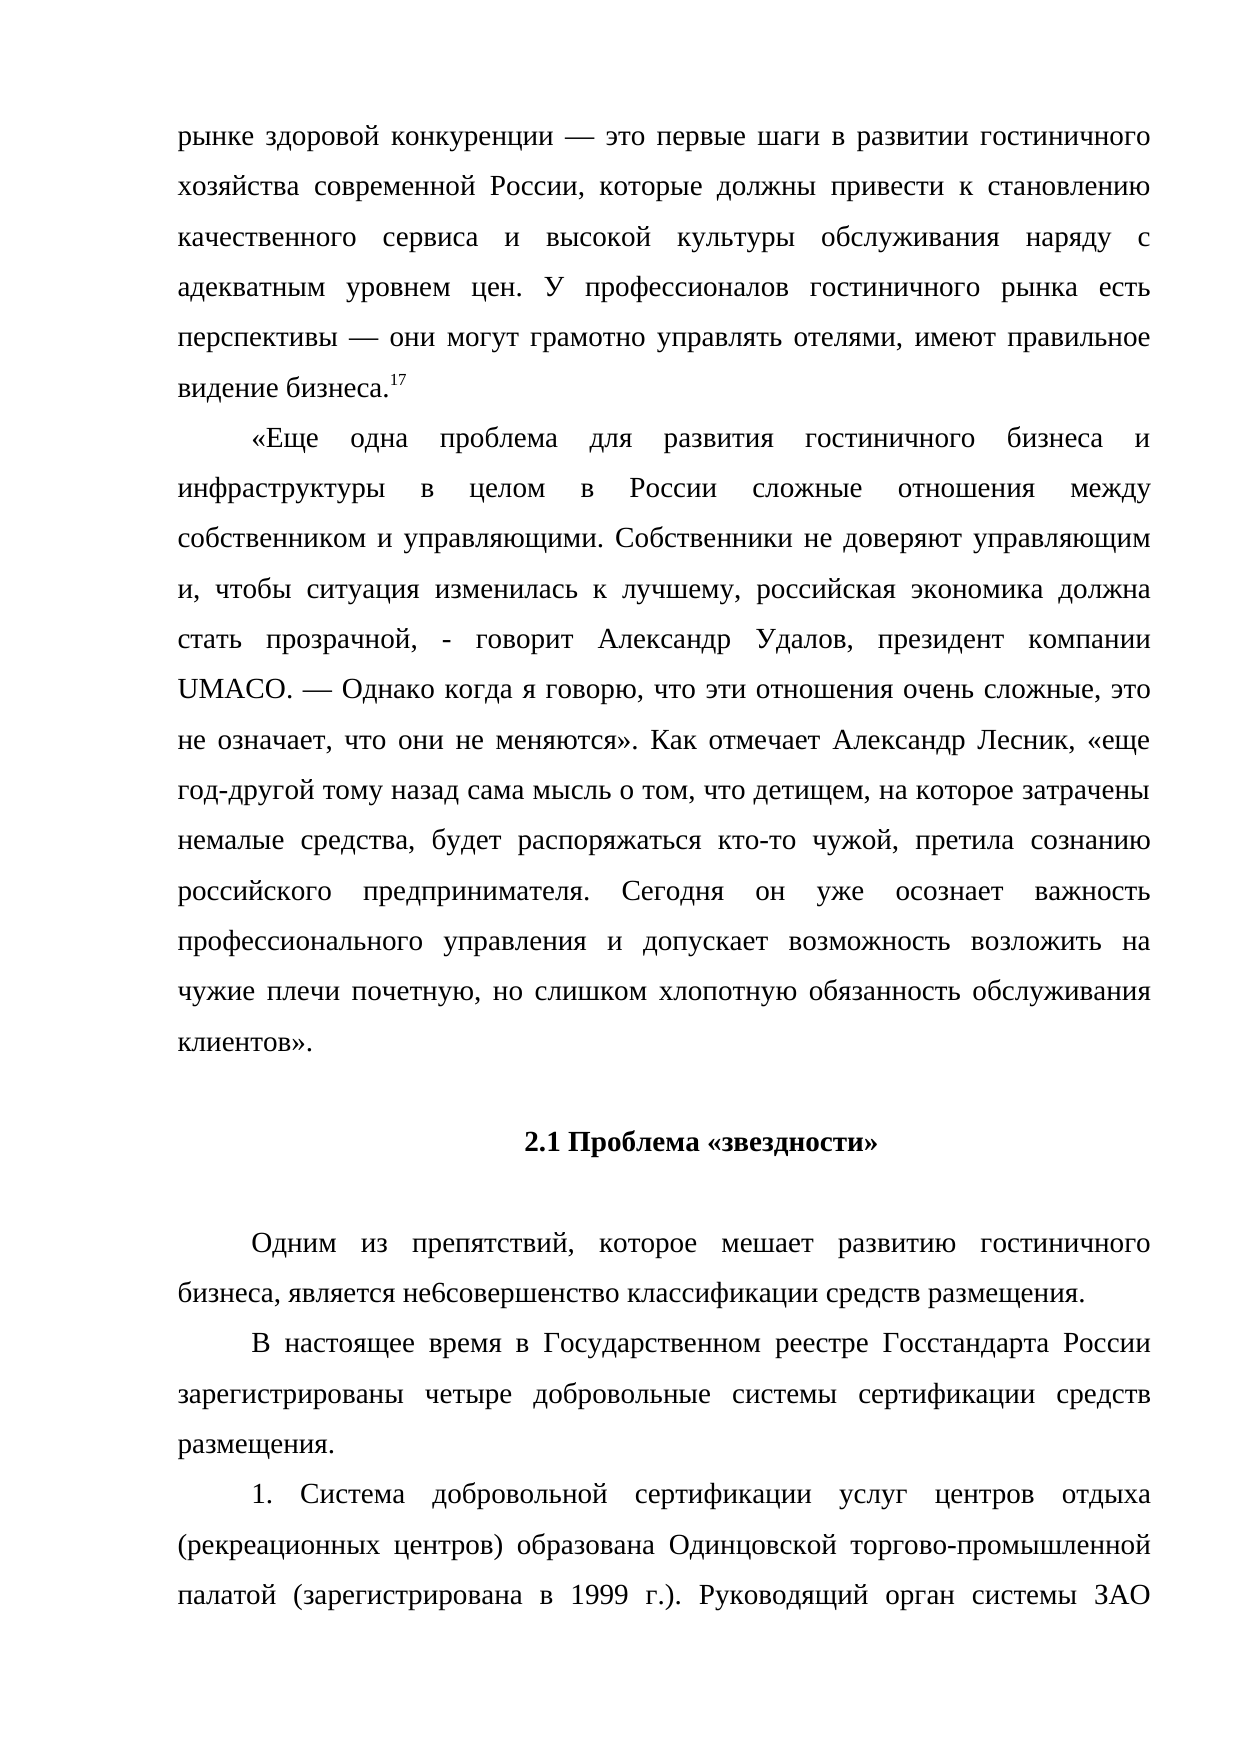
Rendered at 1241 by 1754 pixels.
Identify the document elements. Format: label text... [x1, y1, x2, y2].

text 2.1 Проблема «звездности» [177, 1124, 1152, 1158]
text Одним из препятствий, которое мешает развитию гостиничного бизнеса, является не6совершенство классификации средств размещения. [177, 1225, 1152, 1309]
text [177, 118, 1152, 403]
text «Еще одна проблема для развития гостиничного бизнеса и инфраструктуры в целом в России сложные отношения между собственником и управляющими. Собственники не доверяют управляющим и, чтобы ситуация изменилась к лучшему, российская экономика должна стать прозрачной, - говорит Александр Удалов, президент компании UMACO. — Однако когда я говорю, что эти отношения очень сложные, это не означает, что они не меняются». Как отмечает Александр Лесник, «еще год-другой тому назад сама мысль о том, что детищем, на которое затрачены немалые средства, будет распоряжаться кто-то чужой, претила сознанию российского предпринимателя. Сегодня он уже осознает важность профессионального управления и допускает возможность возложить на чужие плечи почетную, но слишком хлопотную обязанность обслуживания клиентов». [177, 420, 1152, 1057]
text В настоящее время в Государственном реестре Госстандарта России зарегистрированы четыре добровольные системы сертификации средств размещения. [177, 1326, 1152, 1460]
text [177, 1477, 1152, 1611]
